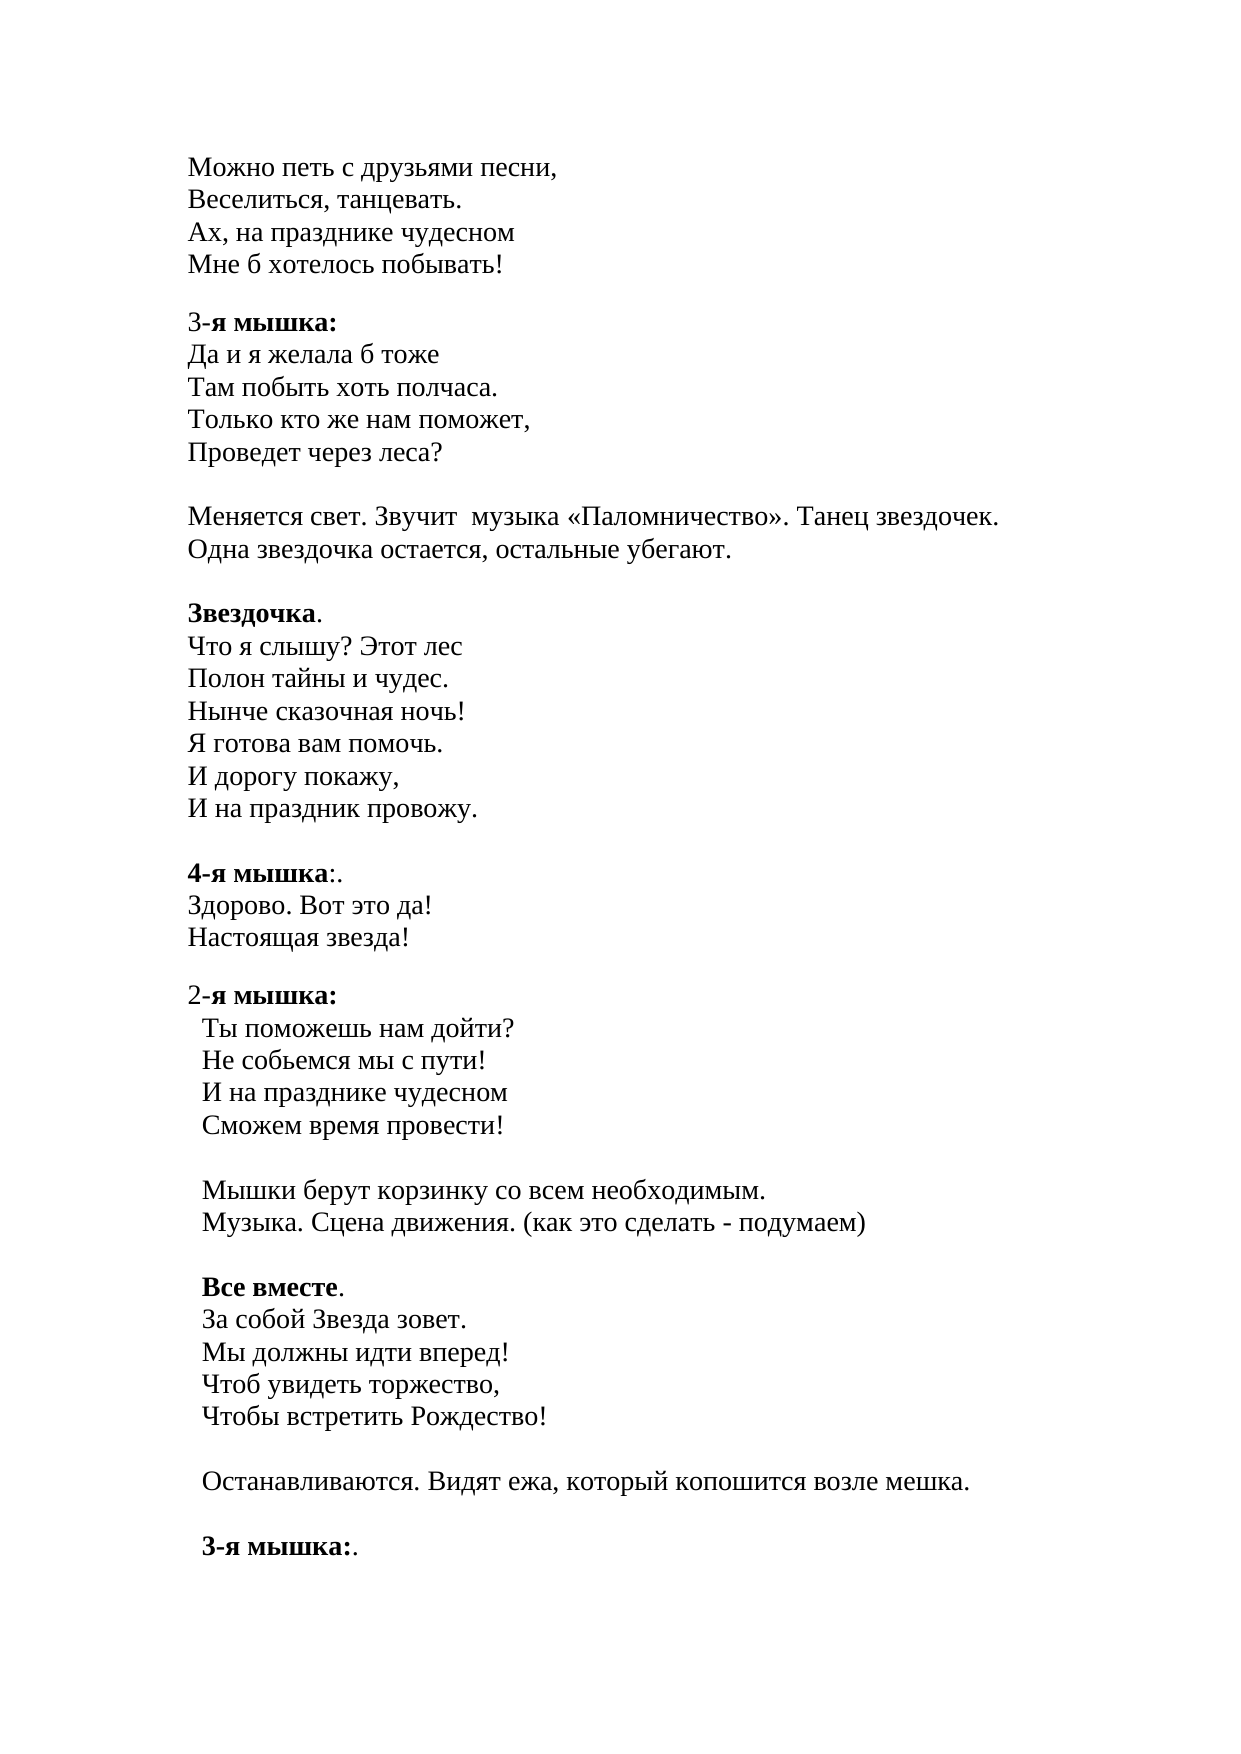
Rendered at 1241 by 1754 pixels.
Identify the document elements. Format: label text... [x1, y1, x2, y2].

list Можно петь с друзьями песни, Веселиться, танцевать. Ах, на празднике чудесном Мне б хотелось побывать! [187, 150, 1053, 305]
list я мышка: Да и я желала б тоже Там побыть хоть полчаса. Только кто же нам поможет, Проведет через леса? Меняется свет. Звучит музыка «Паломничество». Танец звездочек. Одна звездочка остается, остальные убегают. Звездочка. Что я слышу? Этот лес Полон тайны и чудес. Нынче сказочная ночь! Я готова вам помочь. И дорогу покажу, И на праздник провожу. 4-я мышка:. Здорово. Вот это да! Настоящая звезда! [187, 305, 1053, 978]
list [187, 978, 1053, 1561]
